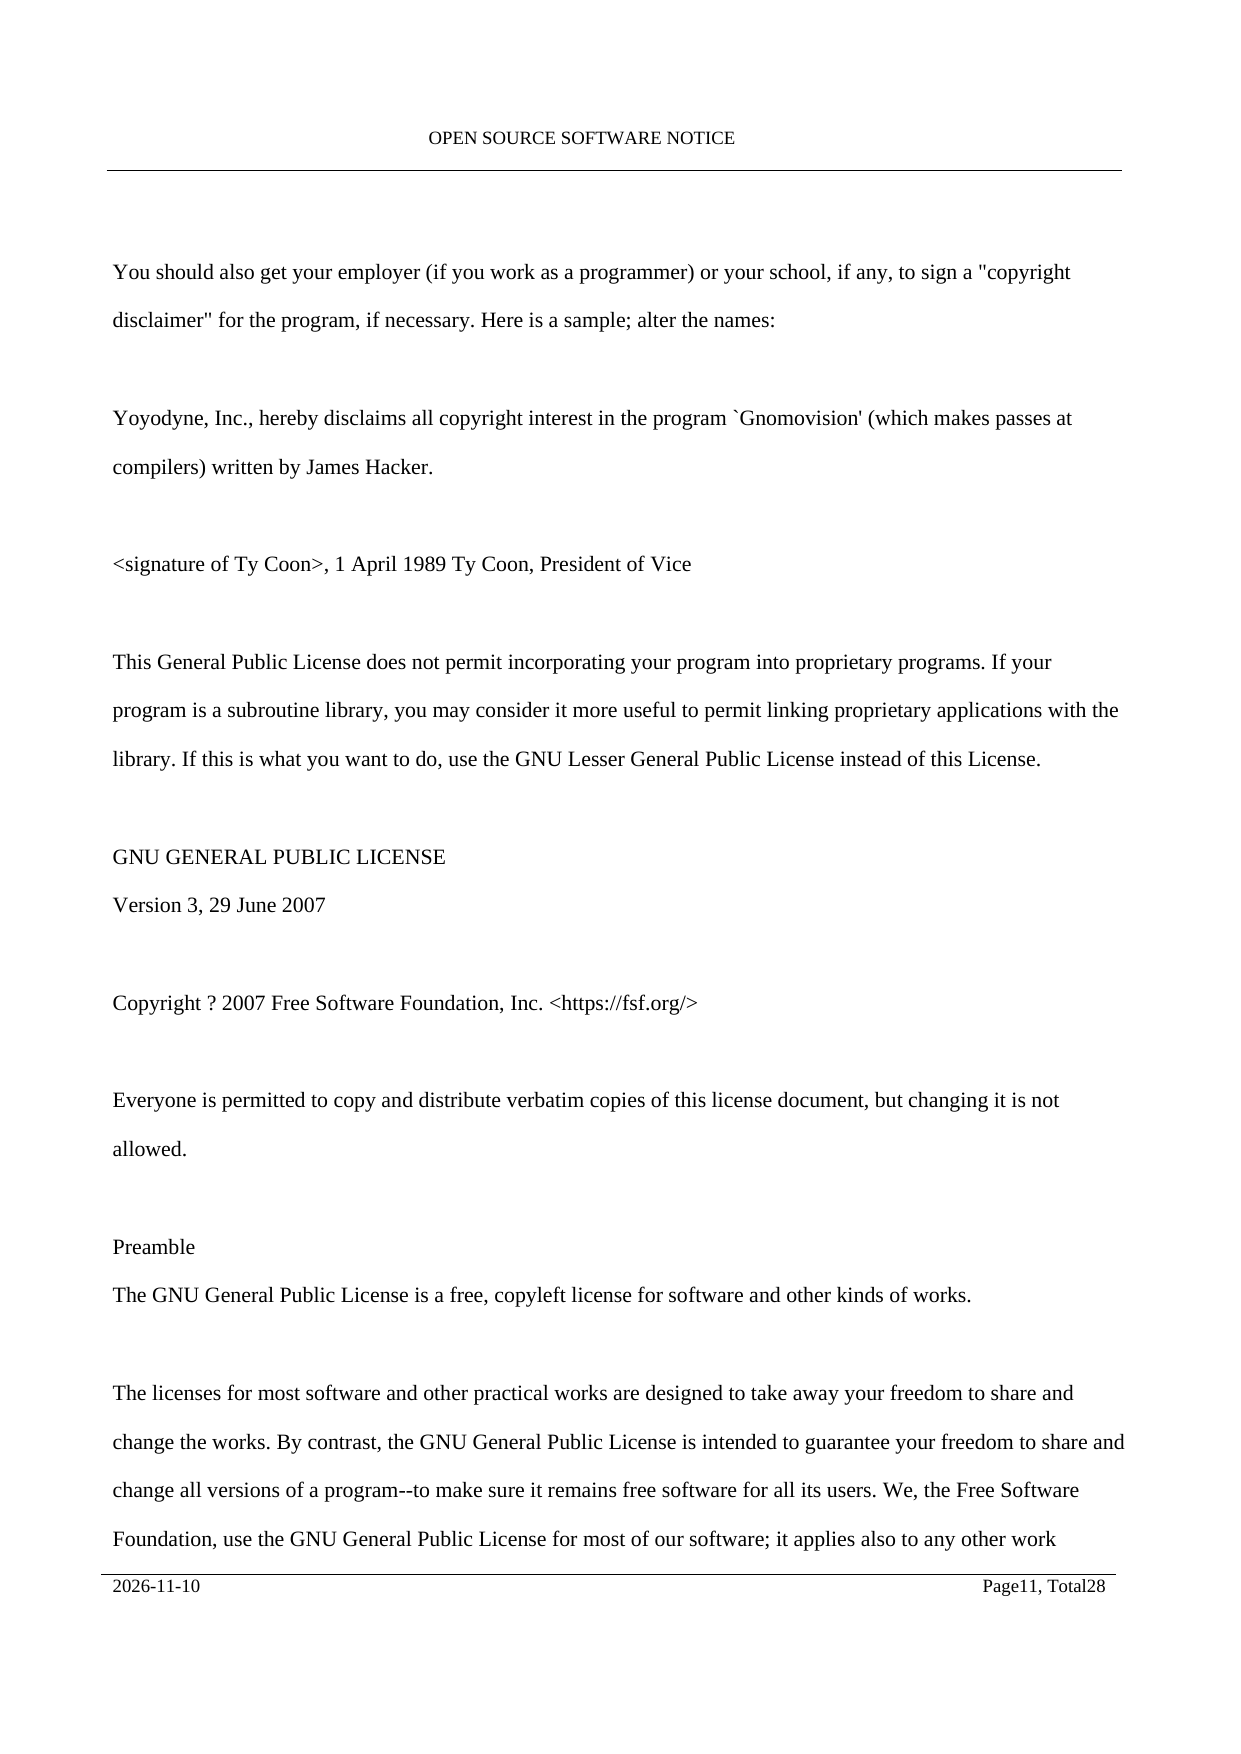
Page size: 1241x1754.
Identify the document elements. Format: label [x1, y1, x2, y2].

text [112, 206, 1128, 1555]
